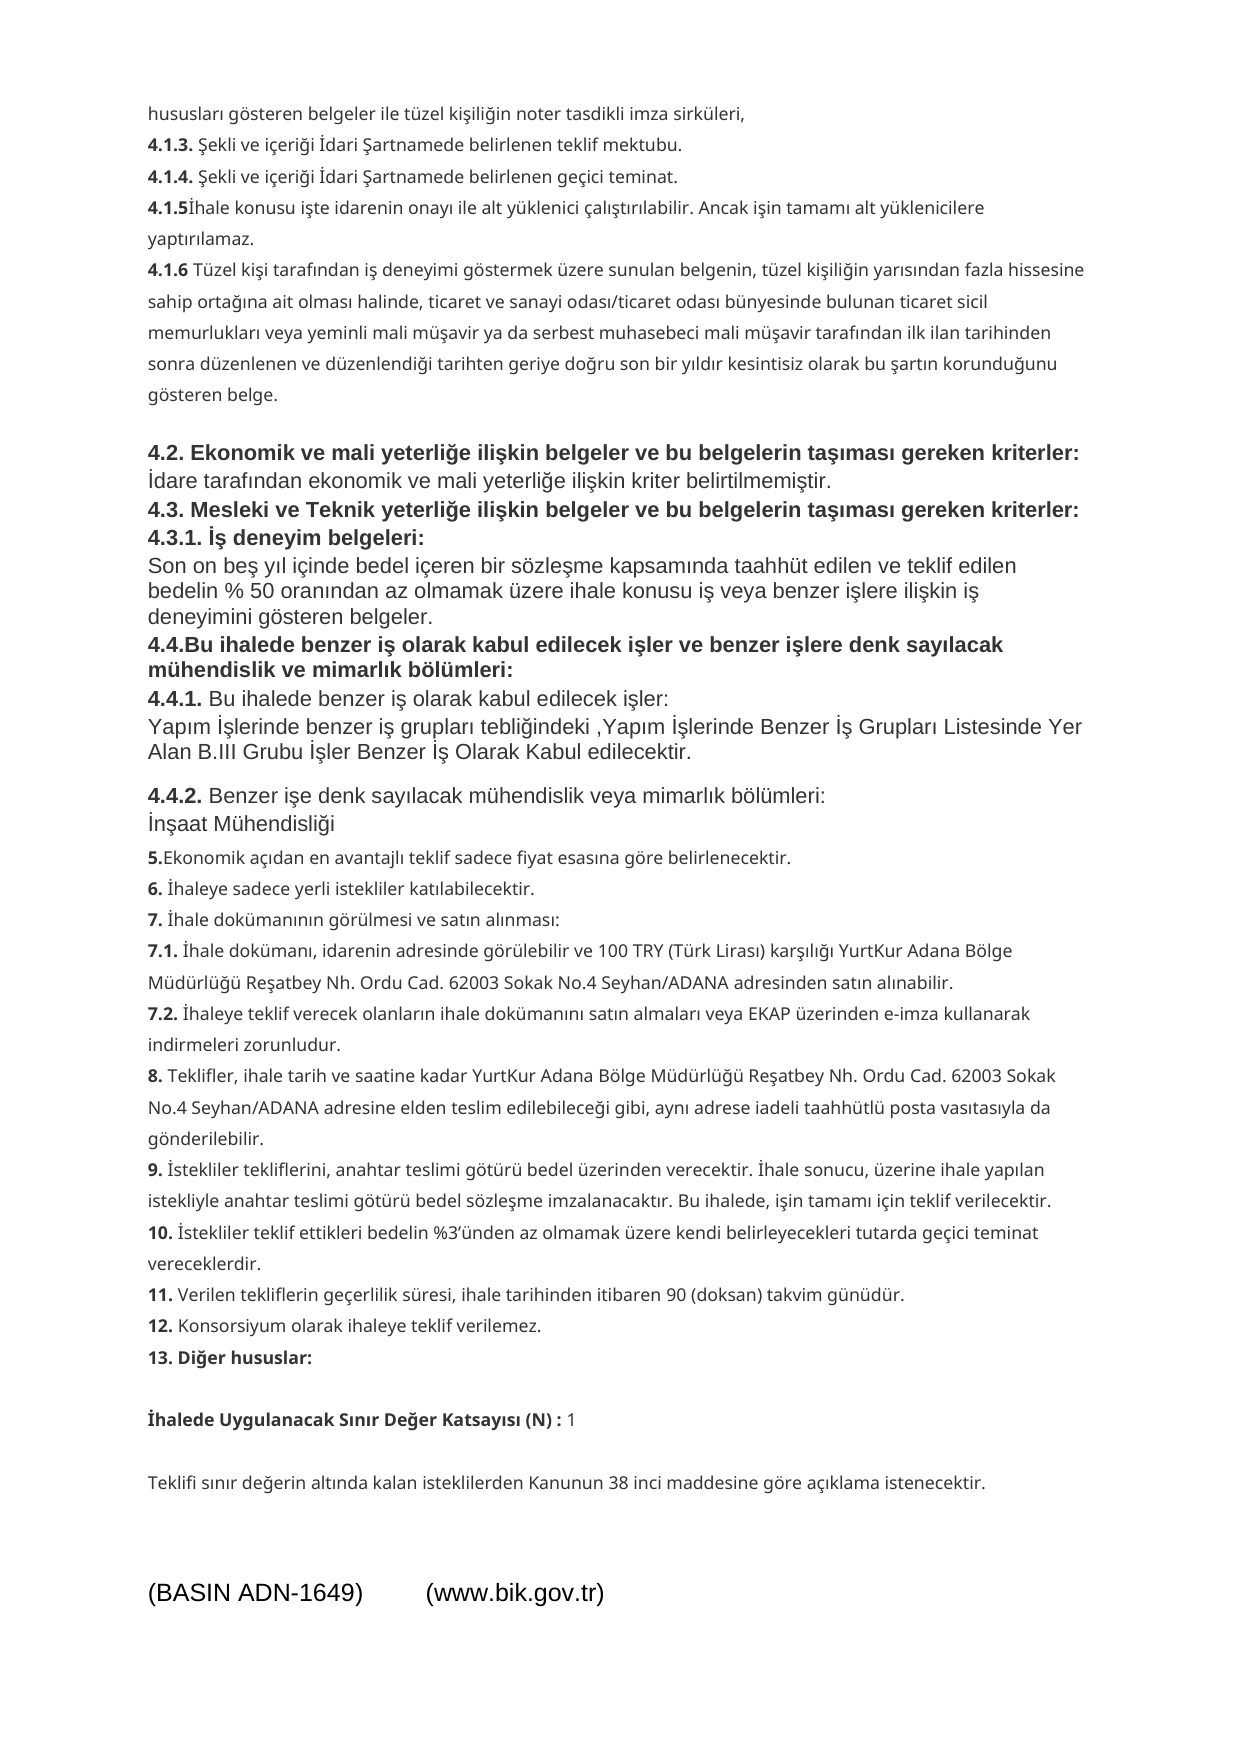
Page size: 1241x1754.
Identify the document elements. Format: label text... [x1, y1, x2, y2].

table_cell Son on beş yıl içinde bedel içeren bir sözleşme kapsamında taahhüt edilen ve teklif edilen bedelin % 50 oranından az olmamak üzere ihale konusu iş veya benzer işlere ilişkin iş deneyimini gösteren belgeler. [146, 552, 1091, 630]
table_cell 4.3. Mesleki ve Teknik yeterliğe ilişkin belgeler ve bu belgelerin taşıması gereken kriterler: [146, 495, 1091, 523]
text (BASIN ADN-1649) (www.bik.gov.tr) [148, 1576, 1092, 1607]
table_cell İdare tarafından ekonomik ve mali yeterliğe ilişkin kriter belirtilmemiştir. [146, 467, 1091, 495]
table_cell 4.3.1. İş deneyim belgeleri: [146, 523, 1091, 552]
table_header 4.2. Ekonomik ve mali yeterliğe ilişkin belgeler ve bu belgelerin taşıması gereken kriterler: [146, 438, 1091, 467]
table_cell İnşaat Mühendisliği [146, 810, 1091, 838]
text İhalede Uygulanacak Sınır Değer Katsayısı (N) : 1 Teklifi sınır değerin altında kalan isteklilerden Kanunun 38 inci maddesine göre açıklama istenecektir. [148, 1401, 1092, 1494]
table_cell Yapım İşlerinde benzer iş grupları tebliğindeki ,Yapım İşlerinde Benzer İş Grupları Listesinde Yer Alan B.III Grubu İşler Benzer İş Olarak Kabul edilecektir. [146, 712, 1091, 781]
table_cell 4.4.2. Benzer işe denk sayılacak mühendislik veya mimarlık bölümleri: [146, 781, 1091, 810]
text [148, 94, 1092, 407]
table_cell 4.4.1. Bu ihalede benzer iş olarak kabul edilecek işler: [146, 684, 1091, 712]
table_cell 4.4.Bu ihalede benzer iş olarak kabul edilecek işler ve benzer işlere denk sayılacak mühendislik ve mimarlık bölümleri: [146, 630, 1091, 684]
text 5.Ekonomik açıdan en avantajlı teklif sadece fiyat esasına göre belirlenecektir. 6. İhaleye sadece yerli istekliler katılabilecektir. 7. İhale dokümanının görülmesi ve satın alınması: 7.1. İhale dokümanı, idarenin adresinde görülebilir ve 100 TRY (Türk Lirası) karşılığı YurtKur Adana Bölge Müdürlüğü Reşatbey Nh. Ordu Cad. 62003 Sokak No.4 Seyhan/ADANA adresinden satın alınabilir. 7.2. İhaleye teklif verecek olanların ihale dokümanını satın almaları veya EKAP üzerinden e-imza kullanarak indirmeleri zorunludur. 8. Teklifler, ihale tarih ve saatine kadar YurtKur Adana Bölge Müdürlüğü Reşatbey Nh. Ordu Cad. 62003 Sokak No.4 Seyhan/ADANA adresine elden teslim edilebileceği gibi, aynı adrese iadeli taahhütlü posta vasıtasıyla da gönderilebilir. 9. İstekliler tekliflerini, anahtar teslimi götürü bedel üzerinden verecektir. İhale sonucu, üzerine ihale yapılan istekliyle anahtar teslimi götürü bedel sözleşme imzalanacaktır. Bu ihalede, işin tamamı için teklif verilecektir. 10. İstekliler teklif ettikleri bedelin %3’ünden az olmamak üzere kendi belirleyecekleri tutarda geçici teminat vereceklerdir. 11. Verilen tekliflerin geçerlilik süresi, ihale tarihinden itibaren 90 (doksan) takvim günüdür. 12. Konsorsiyum olarak ihaleye teklif verilemez. 13. Diğer hususlar: [148, 838, 1092, 1369]
